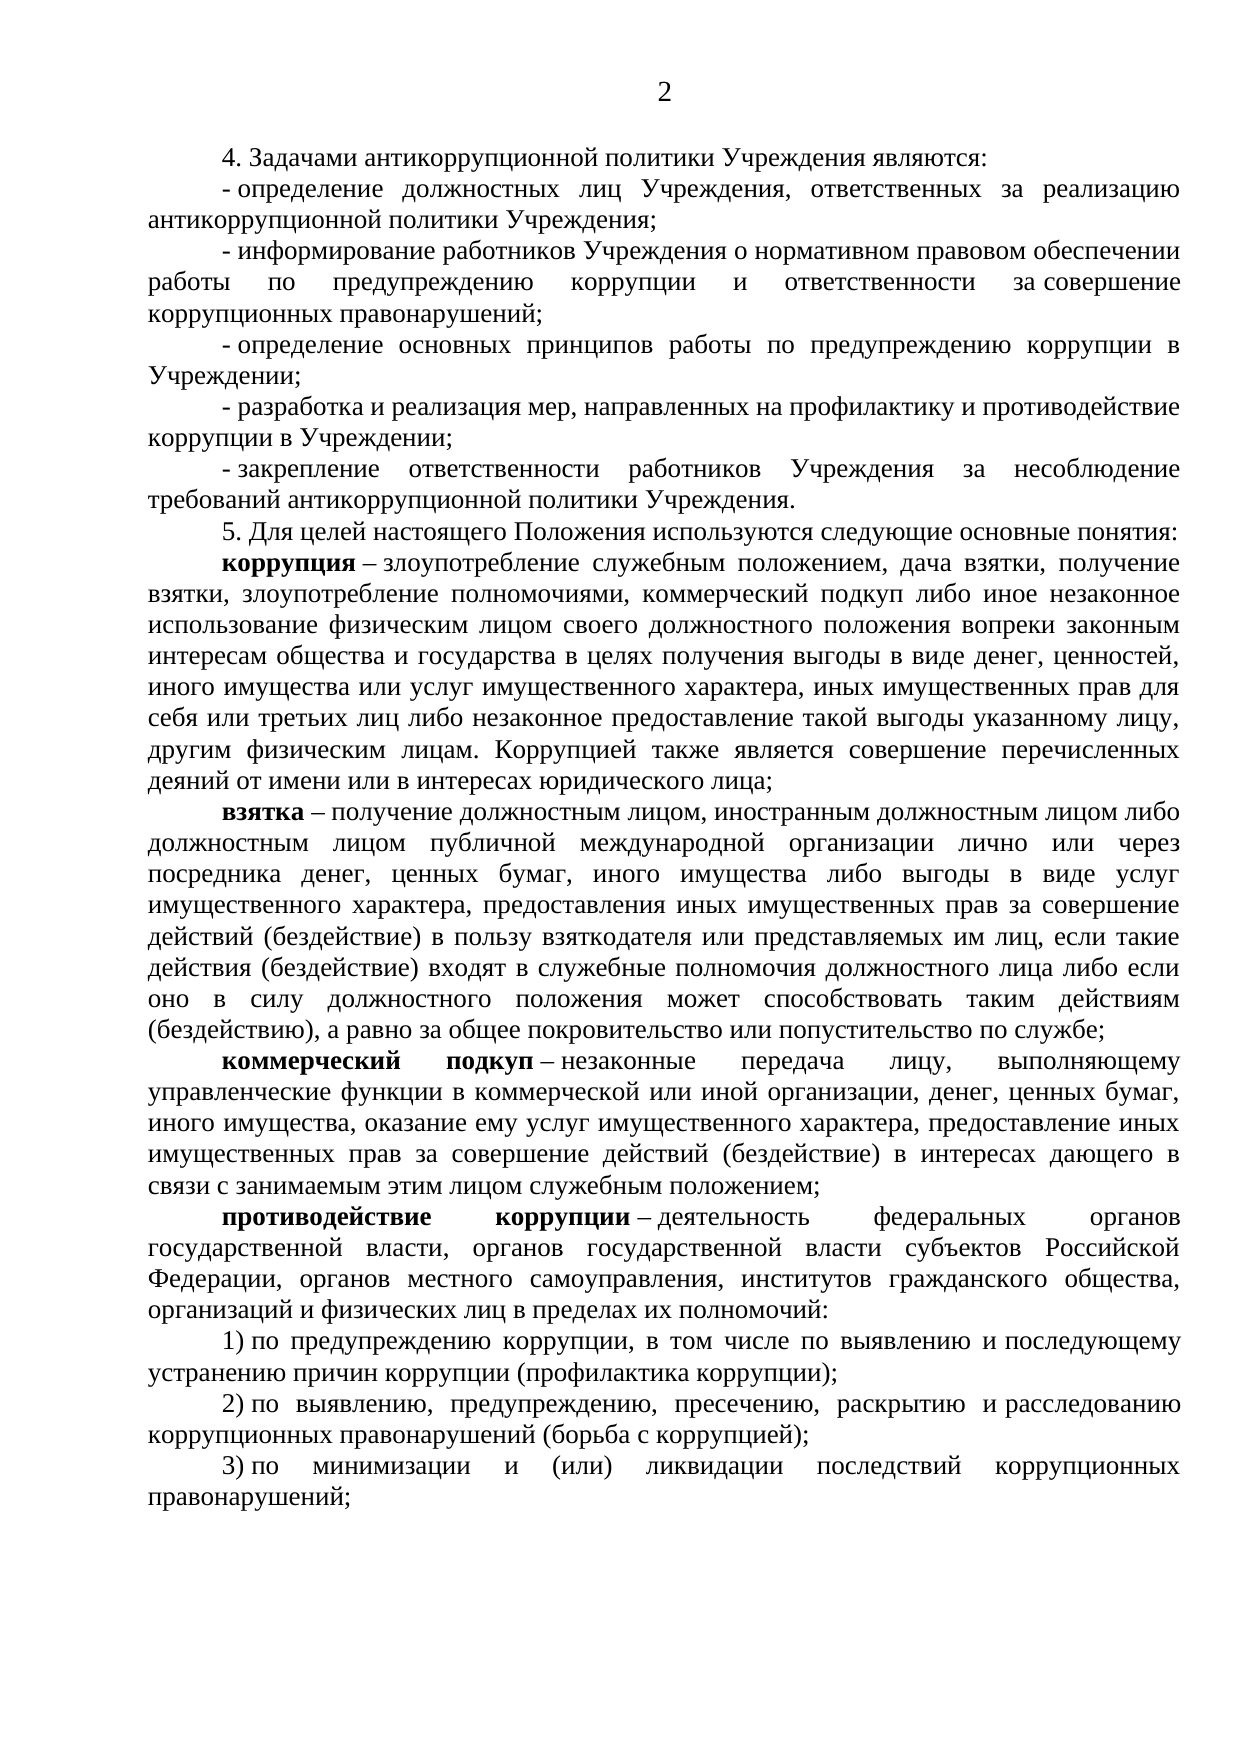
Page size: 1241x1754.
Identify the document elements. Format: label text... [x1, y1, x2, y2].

text 1) по предупреждению коррупции, в том числе по выявлению и последующему устранению причин коррупции (профилактика коррупции); [148, 1324, 1181, 1387]
text - определение основных принципов работы по предупреждению коррупции в Учреждении; [148, 328, 1181, 390]
text противодействие коррупции ‒ деятельность федеральных органов государственной власти, органов государственной власти субъектов Российской Федерации, органов местного самоуправления, институтов гражданского общества, организаций и физических лиц в пределах их полномочий: [148, 1200, 1181, 1324]
text взятка ‒ получение должностным лицом, иностранным должностным лицом либо должностным лицом публичной международной организации лично или через посредника денег, ценных бумаг, иного имущества либо выгоды в виде услуг имущественного характера, предоставления иных имущественных прав за совершение действий (бездействие) в пользу взяткодателя или представляемых им лиц, если такие действия (бездействие) входят в служебные полномочия должностного лица либо если оно в силу должностного положения может способствовать таким действиям (бездействию), а равно за общее покровительство или попустительство по службе; [148, 795, 1181, 1044]
text - определение должностных лиц Учреждения, ответственных за реализацию антикоррупционной политики Учреждения; [148, 172, 1181, 234]
text - закрепление ответственности работников Учреждения за несоблюдение требований антикоррупционной политики Учреждения. [148, 452, 1181, 515]
text - разработка и реализация мер, направленных на профилактику и противодействие коррупции в Учреждении; [148, 390, 1181, 452]
text коммерческий подкуп ‒ незаконные передача лицу, выполняющему управленческие функции в коммерческой или иной организации, денег, ценных бумаг, иного имущества, оказание ему услуг имущественного характера, предоставление иных имущественных прав за совершение действий (бездействие) в интересах дающего в связи с занимаемым этим лицом служебным положением; [148, 1044, 1181, 1200]
text 4. Задачами антикоррупционной политики Учреждения являются: [148, 141, 1181, 172]
text 5. Для целей настоящего Положения используются следующие основные понятия: [148, 515, 1181, 546]
text 3) по минимизации и (или) ликвидации последствий коррупционных правонарушений; [148, 1449, 1181, 1511]
text коррупция ‒ злоупотребление служебным положением, дача взятки, получение взятки, злоупотребление полномочиями, коммерческий подкуп либо иное незаконное использование физическим лицом своего должностного положения вопреки законным интересам общества и государства в целях получения выгоды в виде денег, ценностей, иного имущества или услуг имущественного характера, иных имущественных прав для себя или третьих лиц либо незаконное предоставление такой выгоды указанному лицу, другим физическим лицам. Коррупцией также является совершение перечисленных деяний от имени или в интересах юридического лица; [148, 546, 1181, 795]
text - информирование работников Учреждения о нормативном правовом обеспечении работы по предупреждению коррупции и ответственности за совершение коррупционных правонарушений; [148, 234, 1181, 328]
text 2) по выявлению, предупреждению, пресечению, раскрытию и расследованию коррупционных правонарушений (борьба с коррупцией); [148, 1387, 1181, 1449]
